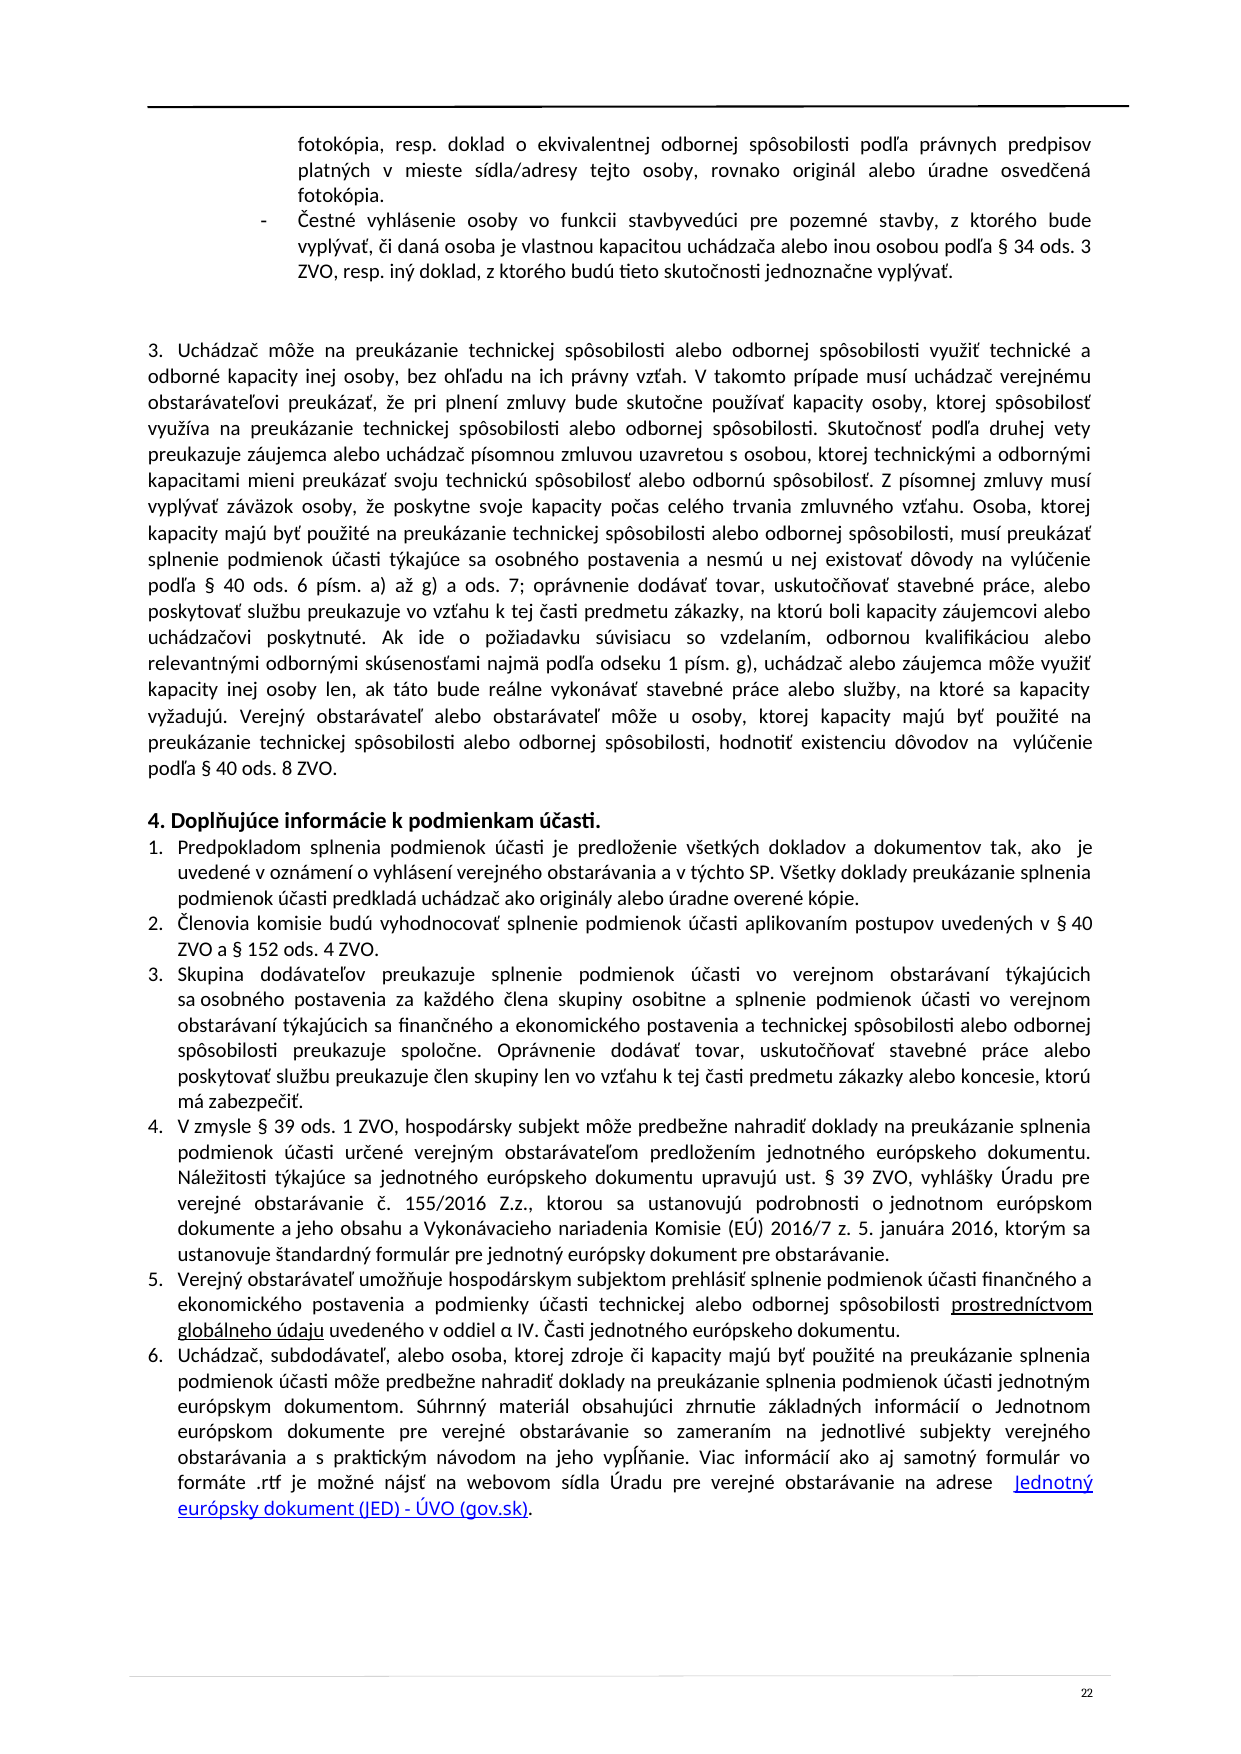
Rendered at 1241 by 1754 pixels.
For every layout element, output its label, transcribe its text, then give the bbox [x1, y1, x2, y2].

list Uchádzač môže na preukázanie technickej spôsobilosti alebo odbornej spôsobilosti využiť technické a odborné kapacity inej osoby, bez ohľadu na ich právny vzťah. V takomto prípade musí uchádzač verejnému obstarávateľovi preukázať, že pri plnení zmluvy bude skutočne používať kapacity osoby, ktorej spôsobilosť využíva na preukázanie technickej spôsobilosti alebo odbornej spôsobilosti. Skutočnosť podľa druhej vety preukazuje záujemca alebo uchádzač písomnou zmluvou uzavretou s osobou, ktorej technickými a odbornými kapacitami mieni preukázať svoju technickú spôsobilosť alebo odbornú spôsobilosť. Z písomnej zmluvy musí vyplývať záväzok osoby, že poskytne svoje kapacity počas celého trvania zmluvného vzťahu. Osoba, ktorej kapacity majú byť použité na preukázanie technickej spôsobilosti alebo odbornej spôsobilosti, musí preukázať splnenie podmienok účasti týkajúce sa osobného postavenia a nesmú u nej existovať dôvody na vylúčenie podľa § 40 ods. 6 písm. a) až g) a ods. 7; oprávnenie dodávať tovar, uskutočňovať stavebné práce, alebo poskytovať službu preukazuje vo vzťahu k tej časti predmetu zákazky, na ktorú boli kapacity záujemcovi alebo uchádzačovi poskytnuté. Ak ide o požiadavku súvisiacu so vzdelaním, odbornou kvalifikáciou alebo relevantnými odbornými skúsenosťami najmä podľa odseku 1 písm. g), uchádzač alebo záujemca môže využiť kapacity inej osoby len, ak táto bude reálne vykonávať stavebné práce alebo služby, na ktoré sa kapacity vyžadujú. Verejný obstarávateľ alebo obstarávateľ môže u osoby, ktorej kapacity majú byť použité na preukázanie technickej spôsobilosti alebo odbornej spôsobilosti, hodnotiť existenciu dôvodov na vylúčenie podľa § 40 ods. 8 ZVO. [148, 336, 1092, 781]
list Skupina dodávateľov preukazuje splnenie podmienok účasti vo verejnom obstarávaní týkajúcich sa osobného postavenia za každého člena skupiny osobitne a splnenie podmienok účasti vo verejnom obstarávaní týkajúcich sa finančného a ekonomického postavenia a technickej spôsobilosti alebo odbornej spôsobilosti preukazuje spoločne. Oprávnenie dodávať tovar, uskutočňovať stavebné práce alebo poskytovať službu preukazuje člen skupiny len vo vzťahu k tej časti predmetu zákazky alebo koncesie, ktorú má zabezpečiť. [148, 961, 1092, 1114]
list V zmysle § 39 ods. 1 ZVO, hospodársky subjekt môže predbežne nahradiť doklady na preukázanie splnenia podmienok účasti určené verejným obstarávateľom predložením jednotného európskeho dokumentu. Náležitosti týkajúce sa jednotného európskeho dokumentu upravujú ust. § 39 ZVO, vyhlášky Úradu pre verejné obstarávanie č. 155/2016 Z.z., ktorou sa ustanovujú podrobnosti o jednotnom európskom dokumente a jeho obsahu a Vykonávacieho nariadenia Komisie (EÚ) 2016/7 z. 5. januára 2016, ktorým sa ustanovuje štandardný formulár pre jednotný európsky dokument pre obstarávanie. [148, 1114, 1092, 1266]
list Členovia komisie budú vyhodnocovať splnenie podmienok účasti aplikovaním postupov uvedených v § 40 ZVO a § 152 ods. 4 ZVO. [148, 910, 1092, 961]
list Uchádzač, subdodávateľ, alebo osoba, ktorej zdroje či kapacity majú byť použité na preukázanie splnenia podmienok účasti môže predbežne nahradiť doklady na preukázanie splnenia podmienok účasti jednotným európskym dokumentom. Súhrnný materiál obsahujúci zhrnutie základných informácií o Jednotnom európskom dokumente pre verejné obstarávanie so zameraním na jednotlivé subjekty verejného obstarávania a s praktickým návodom na jeho vypĺňanie. Viac informácií ako aj samotný formulár vo formáte .rtf je možné nájsť na webovom sídla Úradu pre verejné obstarávanie na adrese Jednotný európsky dokument (JED) - ÚVO (gov.sk). [148, 1342, 1092, 1521]
list Čestné vyhlásenie osoby vo funkcii stavbyvedúci pre pozemné stavby, z ktorého bude vyplývať, či daná osoba je vlastnou kapacitou uchádzača alebo inou osobou podľa § 34 ods. 3 ZVO, resp. iný doklad, z ktorého budú tieto skutočnosti jednoznačne vyplývať. [260, 208, 1092, 284]
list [260, 131, 1092, 208]
list Predpokladom splnenia podmienok účasti je predloženie všetkých dokladov a dokumentov tak, ako je uvedené v oznámení o vyhlásení verejného obstarávania a v týchto SP. Všetky doklady preukázanie splnenia podmienok účasti predkladá uchádzač ako originály alebo úradne overené kópie. [148, 834, 1092, 910]
text 4. Doplňujúce informácie k podmienkam účasti. [148, 806, 1092, 834]
list Verejný obstarávateľ umožňuje hospodárskym subjektom prehlásiť splnenie podmienok účasti finančného a ekonomického postavenia a podmienky účasti technickej alebo odbornej spôsobilosti prostredníctvom globálneho údaju uvedeného v oddiel α IV. Časti jednotného európskeho dokumentu. [148, 1266, 1092, 1342]
